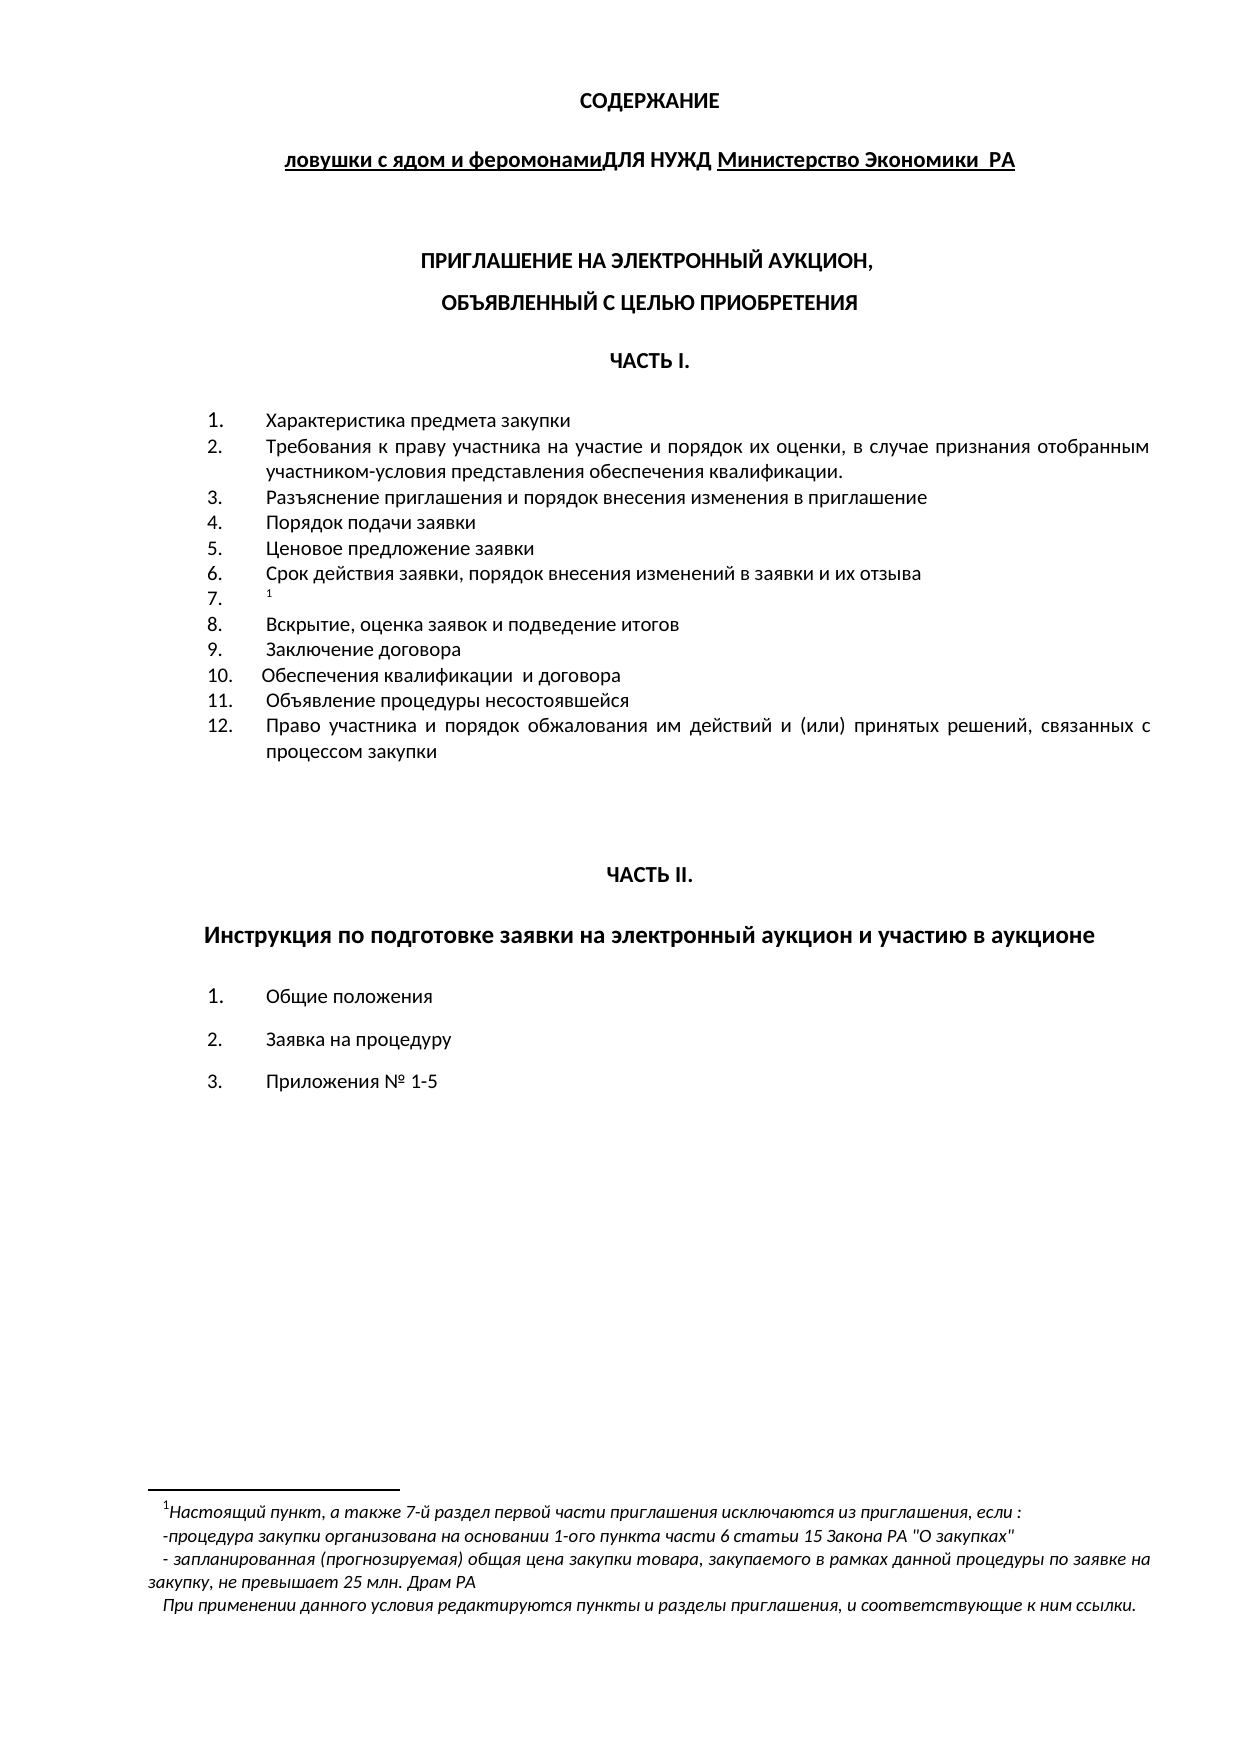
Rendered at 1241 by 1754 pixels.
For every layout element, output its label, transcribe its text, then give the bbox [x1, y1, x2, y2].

text 2. Требования к праву участника на участие и порядок их оценки, в случае признания отобранным участником-условия представления обеспечения квалификации. [207, 433, 1152, 484]
text 2. Заявка на процедуру [207, 1026, 1152, 1051]
text 4. Порядок подачи заявки [207, 509, 1152, 535]
text ПРИГЛАШЕНИЕ НА ЭЛЕКТРОННЫЙ АУКЦИОН, ОБЪЯВЛЕННЫЙ С ЦЕЛЬЮ ПРИОБРЕТЕНИЯ [148, 246, 1152, 316]
text ловушки с ядом и феромонамиДЛЯ НУЖД Министерство Экономики РА [148, 145, 1152, 173]
text ЧАСТЬ II. [148, 860, 1152, 888]
text СОДЕРЖАНИЕ [148, 86, 1152, 114]
text 7. [207, 586, 1152, 611]
text 11. Объявление процедуры несостоявшейся [207, 687, 1152, 713]
text 8. Вскрытие, оценка заявок и подведение итогов [207, 611, 1152, 636]
text 10. Обеспечения квалификации и договора [207, 662, 1152, 687]
text 12. Право участника и порядок обжалования им действий и (или) принятых решений, связанных с процессом закупки [207, 713, 1152, 763]
text ЧАСТЬ I. [148, 346, 1152, 374]
text Инструкция по подготовке заявки на электронный аукцион и участию в аукционе [148, 919, 1152, 949]
text 3. Разъяснение приглашения и порядок внесения изменения в приглашение [207, 484, 1152, 509]
text 5. Ценовое предложение заявки [207, 535, 1152, 560]
text 6. Срок действия заявки, порядок внесения изменений в заявки и их отзыва [207, 560, 1152, 586]
text 1. Общие положения [207, 981, 1152, 1009]
text 3. Приложения № 1-5 [207, 1068, 1152, 1093]
text 9. Заключение договора [207, 636, 1152, 662]
text 1. Характеристика предмета закупки [207, 405, 1152, 433]
